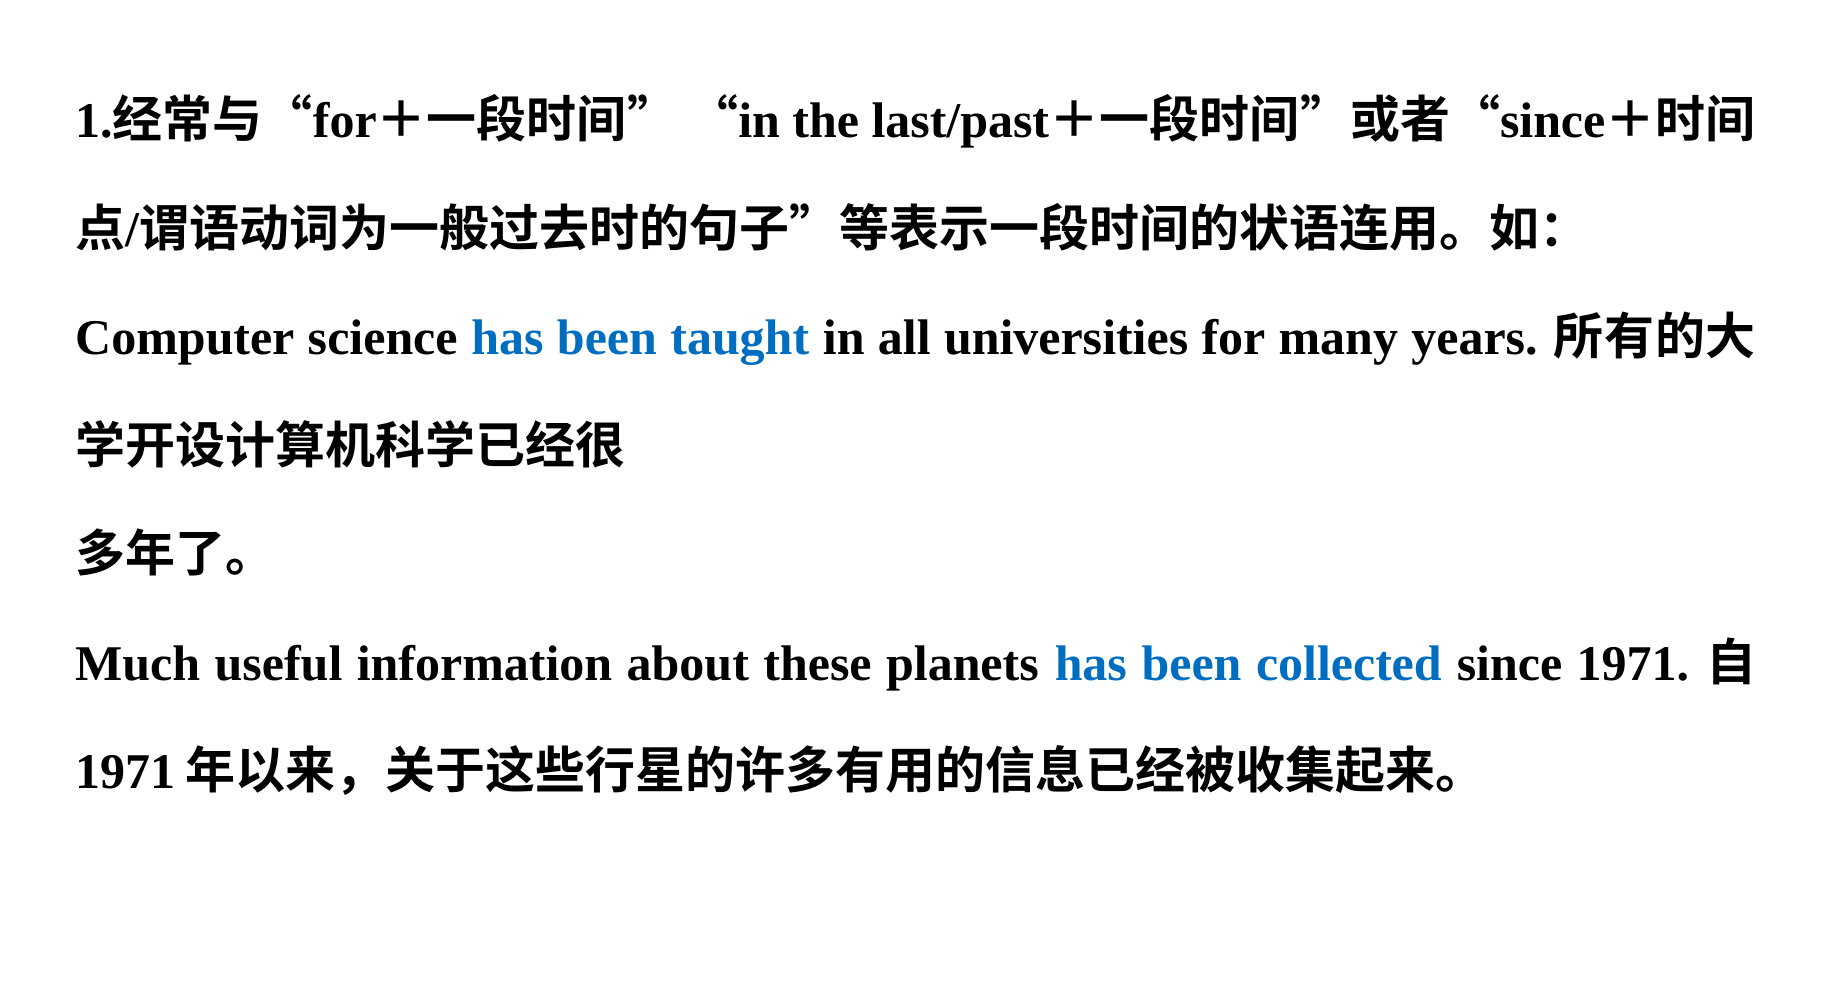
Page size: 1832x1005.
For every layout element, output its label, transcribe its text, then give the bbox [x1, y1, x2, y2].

text Computer science has been taught in all universities for many years. 所有的大学开设计算机科学已经很 [75, 297, 1756, 478]
text 多年了。 [75, 514, 1756, 586]
text 1.经常与“for＋一段时间” “in the last/past＋一段时间”或者“since＋时间点/谓语动词为一般过去时的句子”等表示一段时间的状语连用。如： [75, 79, 1756, 261]
text Much useful information about these planets has been collected since 1971. 自1971年以来，关于这些行星的许多有用的信息已经被收集起来。 [75, 622, 1756, 803]
